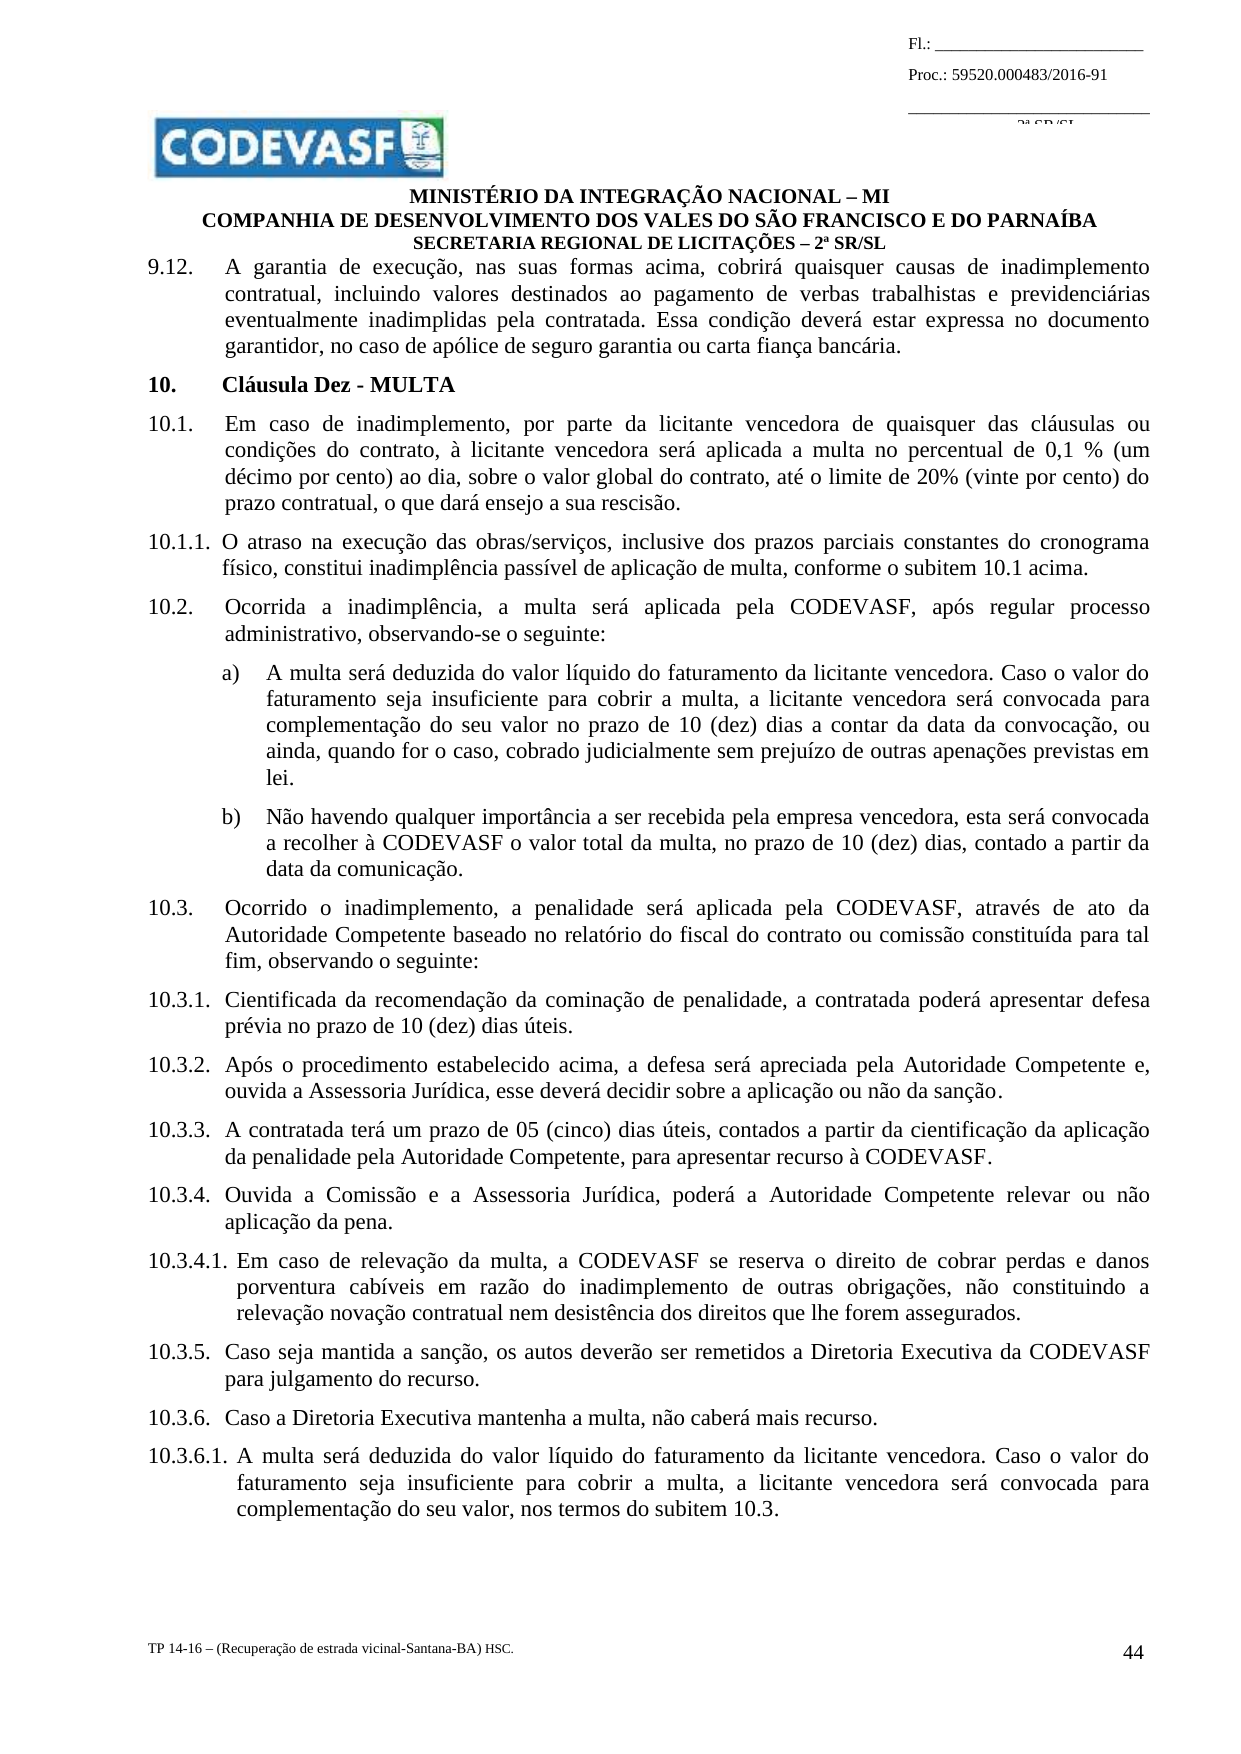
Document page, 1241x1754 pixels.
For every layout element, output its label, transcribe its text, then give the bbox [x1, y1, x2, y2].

list Em caso de relevação da multa, a CODEVASF se reserva o direito de cobrar perdas e danos porventura cabíveis em razão do inadimplemento de outras obrigações, não constituindo a relevação novação contratual nem desistência dos direitos que lhe forem assegurados. [148, 1247, 1152, 1326]
list Após o procedimento estabelecido acima, a defesa será apreciada pela Autoridade Competente e, ouvida a Assessoria Jurídica, esse deverá decidir sobre a aplicação ou não da sanção. [148, 1051, 1152, 1104]
list O atraso na execução das obras/serviços, inclusive dos prazos parciais constantes do cronograma físico, constitui inadimplência passível de aplicação de multa, conforme o subitem 10.1 acima. [148, 528, 1152, 581]
picture [147, 110, 450, 184]
list Em caso de inadimplemento, por parte da licitante vencedora de quaisquer das cláusulas ou condições do contrato, à licitante vencedora será aplicada a multa no percentual de 0,1 % (um décimo por cento) ao dia, sobre o valor global do contrato, até o limite de 20% (vinte por cento) do prazo contratual, o que dará ensejo a sua rescisão. [148, 410, 1152, 516]
list Cientificada da recomendação da cominação de penalidade, a contratada poderá apresentar defesa prévia no prazo de 10 (dez) dias úteis. [148, 986, 1152, 1039]
list Caso seja mantida a sanção, os autos deverão ser remetidos a Diretoria Executiva da CODEVASF para julgamento do recurso. [148, 1338, 1152, 1391]
list A garantia de execução, nas suas formas acima, cobrirá quaisquer causas de inadimplemento contratual, incluindo valores destinados ao pagamento de verbas trabalhistas e previdenciárias eventualmente inadimplidas pela contratada. Essa condição deverá estar expressa no documento garantidor, no caso de apólice de seguro garantia ou carta fiança bancária. [148, 253, 1152, 359]
list Ocorrida a inadimplência, a multa será aplicada pela CODEVASF, após regular processo administrativo, observando-se o seguinte: [148, 593, 1152, 646]
list Caso a Diretoria Executiva mantenha a multa, não caberá mais recurso. [148, 1403, 1152, 1430]
list A contratada terá um prazo de 05 (cinco) dias úteis, contados a partir da cientificação da aplicação da penalidade pela Autoridade Competente, para apresentar recurso à CODEVASF. [148, 1116, 1152, 1169]
list A multa será deduzida do valor líquido do faturamento da licitante vencedora. Caso o valor do faturamento seja insuficiente para cobrir a multa, a licitante vencedora será convocada para complementação do seu valor no prazo de 10 (dez) dias a contar da data da convocação, ou ainda, quando for o caso, cobrado judicialmente sem prejuízo de outras apenações previstas em lei. [222, 658, 1152, 790]
list Ocorrido o inadimplemento, a penalidade será aplicada pela CODEVASF, através de ato da Autoridade Competente baseado no relatório do fiscal do contrato ou comissão constituída para tal fim, observando o seguinte: [148, 894, 1152, 973]
list A multa será deduzida do valor líquido do faturamento da licitante vencedora. Caso o valor do faturamento seja insuficiente para cobrir a multa, a licitante vencedora será convocada para complementação do seu valor, nos termos do subitem 10.3. [148, 1442, 1152, 1521]
list Cláusula Dez - MULTA [148, 371, 1152, 398]
list Não havendo qualquer importância a ser recebida pela empresa vencedora, esta será convocada a recolher à CODEVASF o valor total da multa, no prazo de 10 (dez) dias, contado a partir da data da comunicação. [222, 803, 1152, 882]
list Ouvida a Comissão e a Assessoria Jurídica, poderá a Autoridade Competente relevar ou não aplicação da pena. [148, 1182, 1152, 1234]
